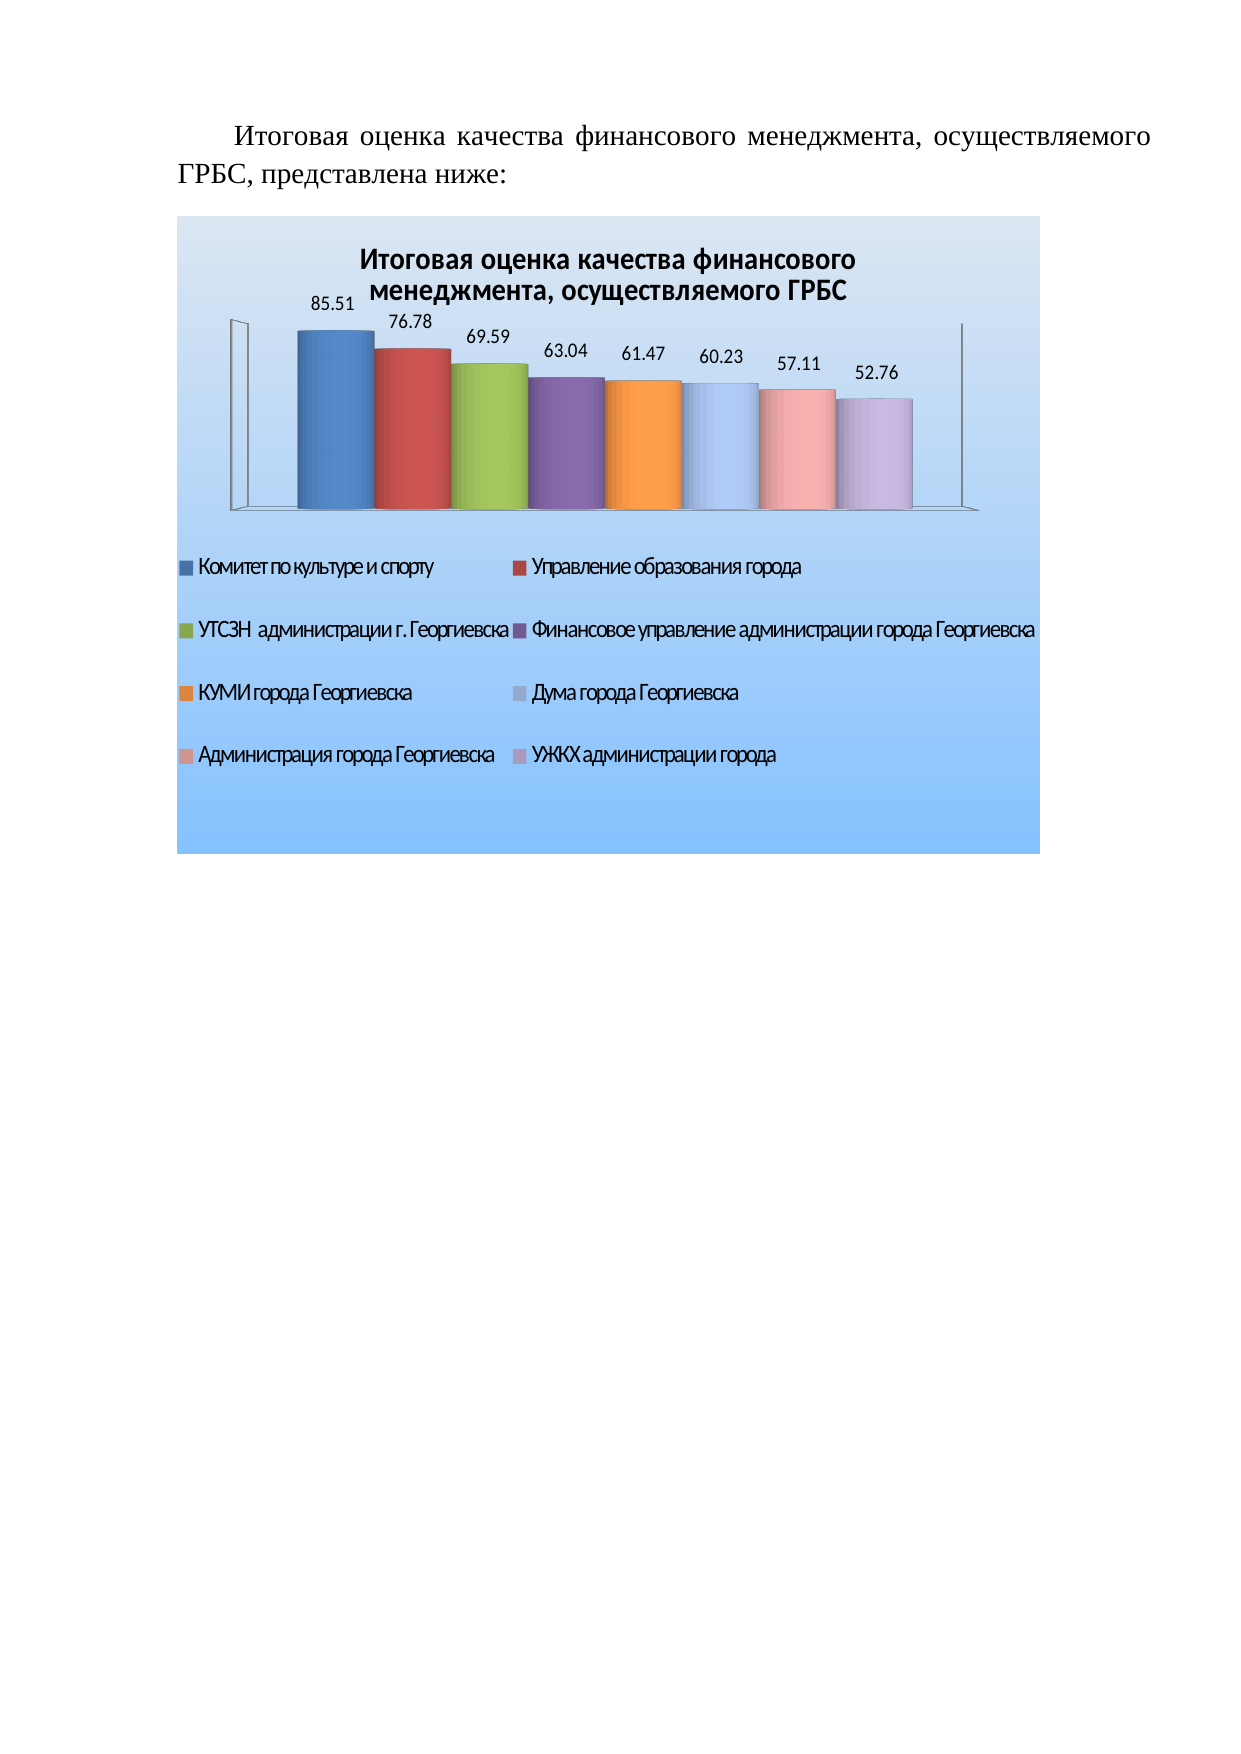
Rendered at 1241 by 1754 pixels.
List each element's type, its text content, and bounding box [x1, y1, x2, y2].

text Итоговая оценка качества финансового менеджмента, осуществляемого ГРБС, представлена ниже: [177, 118, 1152, 190]
